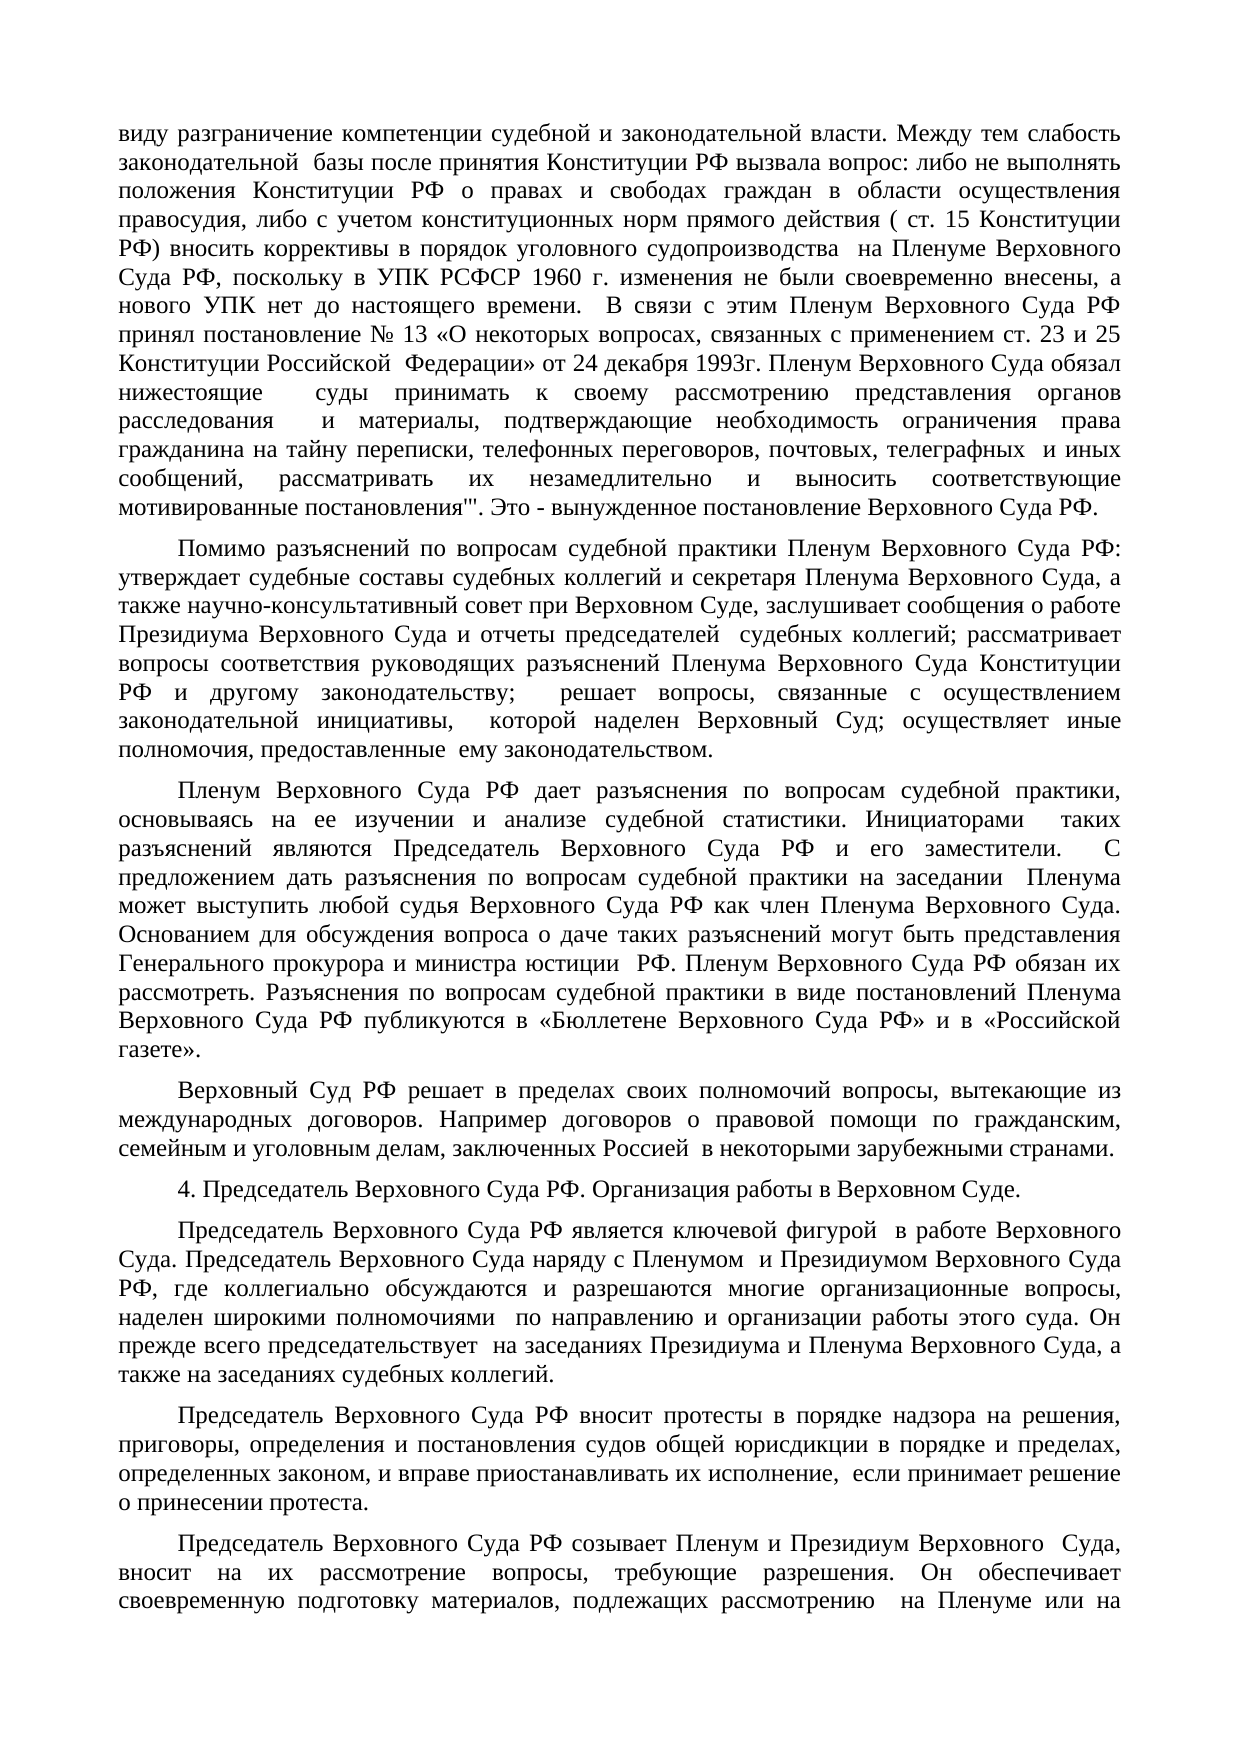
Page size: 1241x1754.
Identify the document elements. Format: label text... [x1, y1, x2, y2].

text Помимо разъяснений по вопросам судебной практики Пленум Верховного Суда РФ: утверждает судебные составы судебных коллегий и секретаря Пленума Верховного Суда, а также научно-консультативный совет при Верховном Суде, заслушивает сообщения о работе Президиума Верховного Суда и отчеты председателей судебных коллегий; рассматривает вопросы соответствия руководящих разъяснений Пленума Верховного Суда Конституции РФ и другому законодательству; решает вопросы, связанные с осуществлением законодательной инициативы, которой наделен Верховный Суд; осуществляет иные полномочия, предоставленные ему законодательством. [118, 533, 1122, 763]
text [118, 118, 1122, 521]
text Верховный Суд РФ решает в пределах своих полномочий вопросы, вытекающие из международных договоров. Например договоров о правовой помощи по гражданским, семейным и уголовным делам, заключенных Россией в некоторыми зарубежными странами. [118, 1076, 1122, 1162]
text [118, 1528, 1122, 1614]
text Председатель Верховного Суда РФ является ключевой фигурой в работе Верховного Суда. Председатель Верховного Суда наряду с Пленумом и Президиумом Верховного Суда РФ, где коллегиально обсуждаются и разрешаются многие организационные вопросы, наделен широкими полномочиями по направлению и организации работы этого суда. Он прежде всего председательствует на заседаниях Президиума и Пленума Верховного Суда, а также на заседаниях судебных коллегий. [118, 1216, 1122, 1388]
text Председатель Верховного Суда РФ вносит протесты в порядке надзора на решения, приговоры, определения и постановления судов общей юрисдикции в порядке и пределах, определенных законом, и вправе приостанавливать их исполнение, если принимает решение о принесении протеста. [118, 1401, 1122, 1516]
text Пленум Верховного Суда РФ дает разъяснения по вопросам судебной практики, основываясь на ее изучении и анализе судебной статистики. Инициаторами таких разъяснений являются Председатель Верховного Суда РФ и его заместители. С предложением дать разъяснения по вопросам судебной практики на заседании Пленума может выступить любой судья Верховного Суда РФ как член Пленума Верховного Суда. Основанием для обсуждения вопроса о даче таких разъяснений могут быть представления Генерального прокурора и министра юстиции РФ. Пленум Верховного Суда РФ обязан их рассмотреть. Разъяснения по вопросам судебной практики в виде постановлений Пленума Верховного Суда РФ публикуются в «Бюллетене Верховного Суда РФ» и в «Российской газете». [118, 776, 1122, 1063]
text 4. Председатель Верховного Суда РФ. Организация работы в Верховном Суде. [118, 1174, 1122, 1203]
